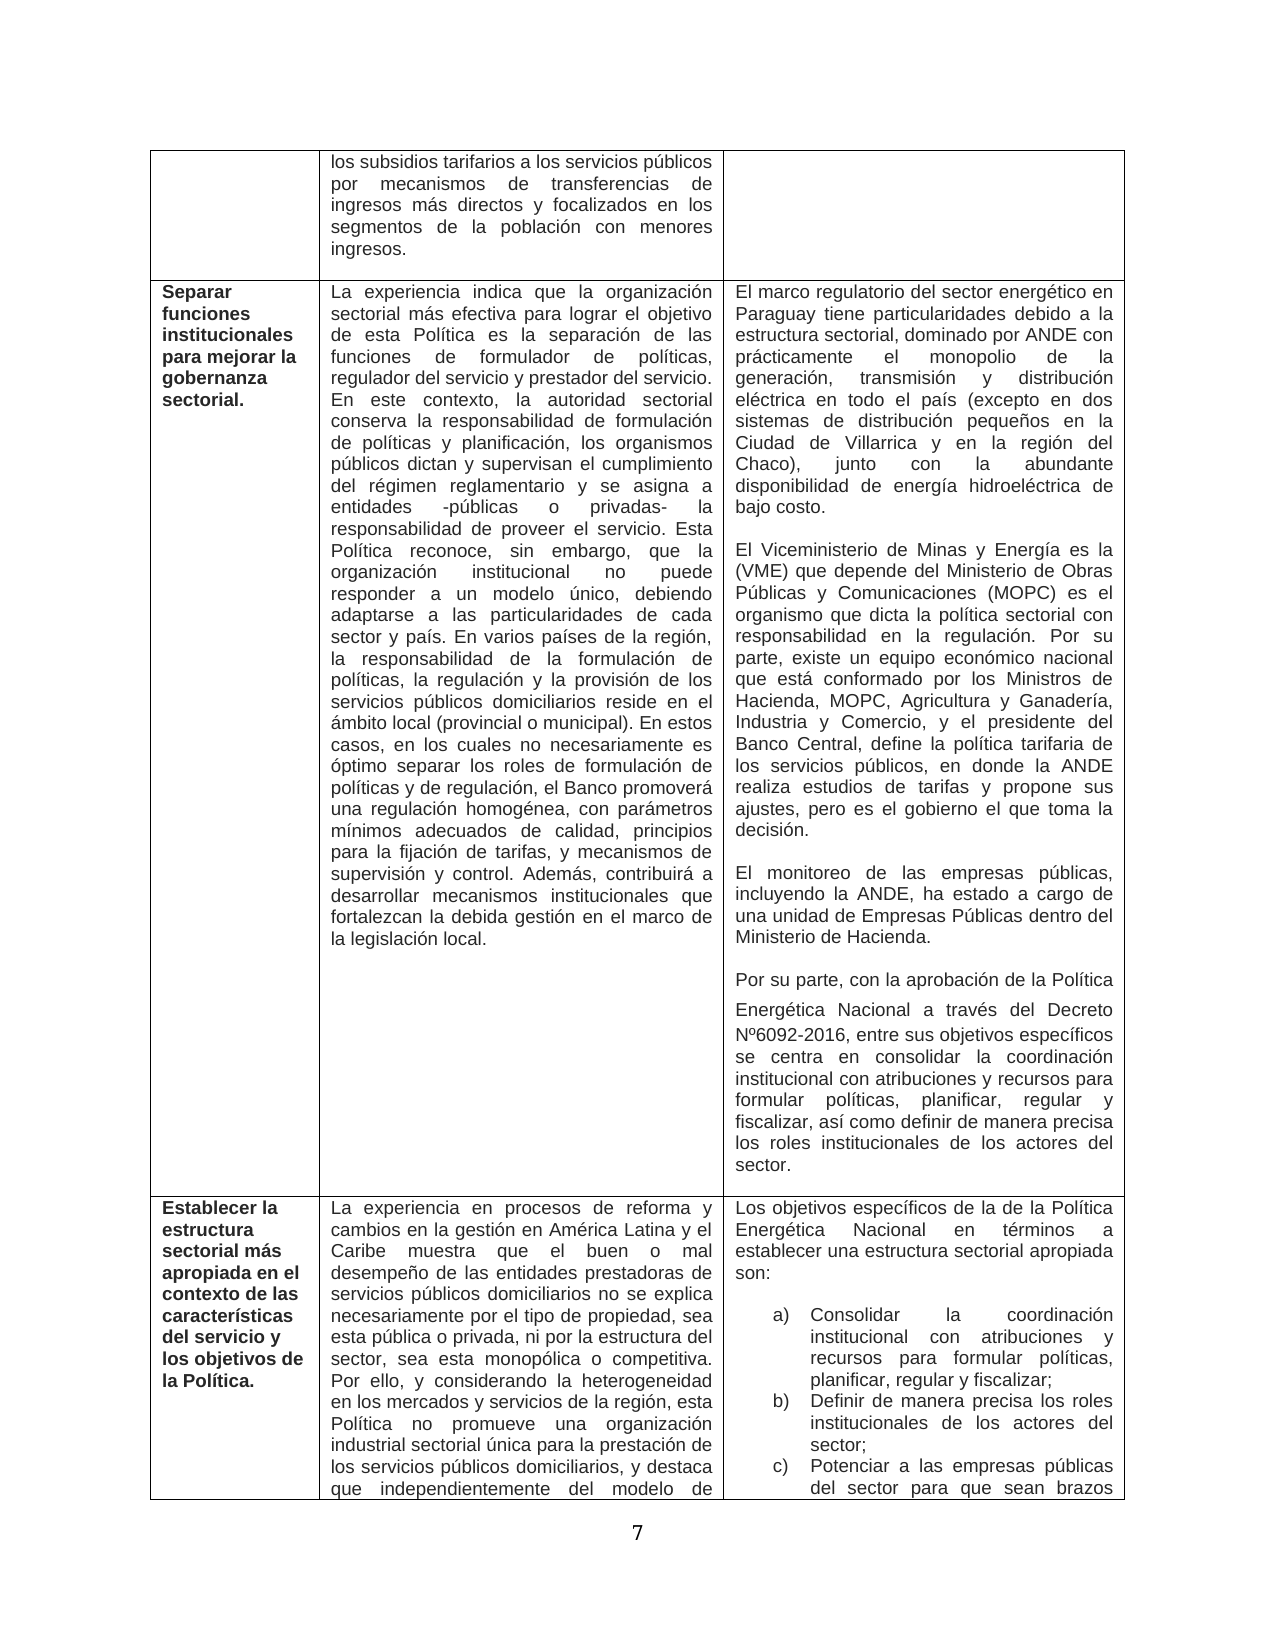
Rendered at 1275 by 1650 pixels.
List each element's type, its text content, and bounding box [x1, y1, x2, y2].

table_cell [151, 1197, 319, 1499]
table_cell El marco regulatorio del sector energético en Paraguay tiene particularidades debido a la estructura sectorial, dominado por ANDE con prácticamente el monopolio de la generación, transmisión y distribución eléctrica en todo el país (excepto en dos sistemas de distribución pequeños en la Ciudad de Villarrica y en la región del Chaco), junto con la abundante disponibilidad de energía hidroeléctrica de bajo costo. El Viceministerio de Minas y Energía es la (VME) que depende del Ministerio de Obras Públicas y Comunicaciones (MOPC) es el organismo que dicta la política sectorial con responsabilidad en la regulación. Por su parte, existe un equipo económico nacional que está conformado por los Ministros de Hacienda, MOPC, Agricultura y Ganadería, Industria y Comercio, y el presidente del Banco Central, define la política tarifaria de los servicios públicos, en donde la ANDE realiza estudios de tarifas y propone sus ajustes, pero es el gobierno el que toma la decisión. El monitoreo de las empresas públicas, incluyendo la ANDE, ha estado a cargo de una unidad de Empresas Públicas dentro del Ministerio de Hacienda. Por su parte, con la aprobación de la Política Energética Nacional a través del Decreto Nº6092-2016, entre sus objetivos específicos se centra en consolidar la coordinación institucional con atribuciones y recursos para formular políticas, planificar, regular y fiscalizar, así como definir de manera precisa los roles institucionales de los actores del sector. [724, 281, 1124, 1196]
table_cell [724, 1197, 1124, 1499]
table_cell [320, 1197, 723, 1499]
table_cell La experiencia indica que la organización sectorial más efectiva para lograr el objetivo de esta Política es la separación de las funciones de formulador de políticas, regulador del servicio y prestador del servicio. En este contexto, la autoridad sectorial conserva la responsabilidad de formulación de políticas y planificación, los organismos públicos dictan y supervisan el cumplimiento del régimen reglamentario y se asigna a entidades -públicas o privadas- la responsabilidad de proveer el servicio. Esta Política reconoce, sin embargo, que la organización institucional no puede responder a un modelo único, debiendo adaptarse a las particularidades de cada sector y país. En varios países de la región, la responsabilidad de la formulación de políticas, la regulación y la provisión de los servicios públicos domiciliarios reside en el ámbito local (provincial o municipal). En estos casos, en los cuales no necesariamente es óptimo separar los roles de formulación de políticas y de regulación, el Banco promoverá una regulación homogénea, con parámetros mínimos adecuados de calidad, principios para la fijación de tarifas, y mecanismos de supervisión y control. Además, contribuirá a desarrollar mecanismos institucionales que fortalezcan la debida gestión en el marco de la legislación local. [320, 281, 723, 1196]
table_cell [724, 151, 1124, 280]
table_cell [320, 151, 723, 280]
table_cell Separar funciones institucionales para mejorar la gobernanza sectorial. [151, 281, 319, 1196]
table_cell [151, 151, 319, 280]
